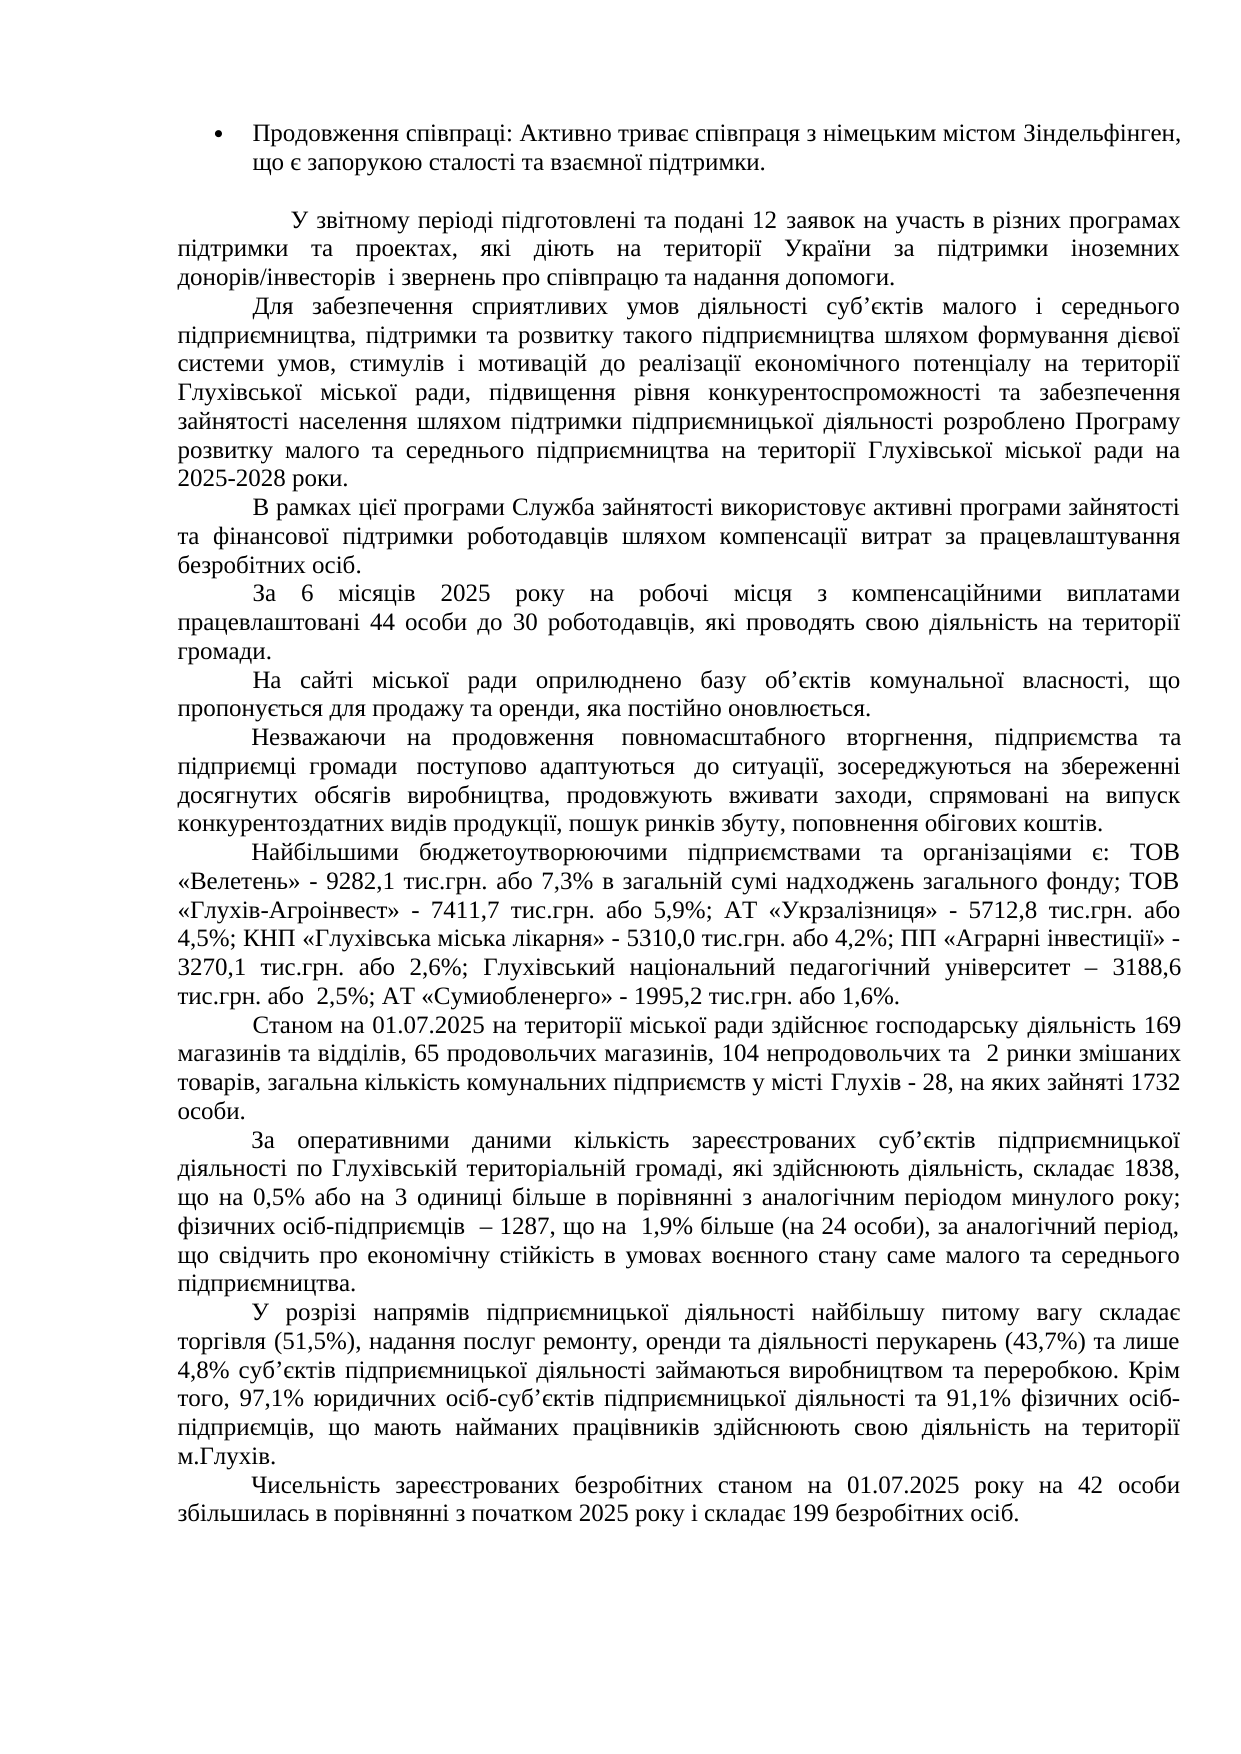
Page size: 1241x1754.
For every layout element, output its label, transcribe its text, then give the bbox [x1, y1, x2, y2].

text Найбільшими бюджетоутворюючими підприємствами та організаціями є: ТОВ «Велетень» - 9282,1 тис.грн. або 7,3% в загальній сумі надходжень загального фонду; ТОВ «Глухів-Агроінвест» - 7411,7 тис.грн. або 5,9%; АТ «Укрзалізниця» - 5712,8 тис.грн. або 4,5%; КНП «Глухівська міська лікарня» - 5310,0 тис.грн. або 4,2%; ПП «Аграрні інвестиції» - 3270,1 тис.грн. або 2,6%; Глухівський національний педагогічний університет – 3188,6 тис.грн. або 2,5%; АТ «Сумиобленерго» - 1995,2 тис.грн. або 1,6%. [177, 837, 1181, 1010]
text Незважаючи на продовження повномасштабного вторгнення, підприємства та підприємці громади поступово адаптуються до ситуації, зосереджуються на збереженні досягнутих обсягів виробництва, продовжують вживати заходи, спрямовані на випуск конкурентоздатних видів продукції, пошук ринків збуту, поповнення обігових коштів. [177, 722, 1181, 837]
text В рамках цієї програми Служба зайнятості використовує активні програми зайнятості та фінансової підтримки роботодавців шляхом компенсації витрат за працевлаштування безробітних осіб. [177, 492, 1181, 578]
text За 6 місяців 2025 року на робочі місця з компенсаційними виплатами працевлаштовані 44 особи до 30 роботодавців, які проводять свою діяльність на території громади. [177, 578, 1181, 665]
list Продовження співпраці: Активно триває співпраця з німецьким містом Зіндельфінген, що є запорукою сталості та взаємної підтримки. [215, 118, 1181, 176]
text За оперативними даними кількість зареєстрованих суб’єктів підприємницької діяльності по Глухівській територіальній громаді, які здійснюють діяльність, складає 1838, що на 0,5% або на 3 одиниці більше в порівнянні з аналогічним періодом минулого року; фізичних осіб-підприємців – 1287, що на 1,9% більше (на 24 особи), за аналогічний період, що свідчить про економічну стійкість в умовах воєнного стану саме малого та середнього підприємництва. [177, 1125, 1181, 1297]
text Для забезпечення сприятливих умов діяльності суб’єктів малого і середнього підприємництва, підтримки та розвитку такого підприємництва шляхом формування дієвої системи умов, стимулів і мотивацій до реалізації економічного потенціалу на території Глухівської міської ради, підвищення рівня конкурентоспроможності та забезпечення зайнятості населення шляхом підтримки підприємницької діяльності розроблено Програму розвитку малого та середнього підприємництва на території Глухівської міської ради на 2025-2028 роки. [177, 291, 1181, 492]
text У розрізі напрямів підприємницької діяльності найбільшу питому вагу складає торгівля (51,5%), надання послуг ремонту, оренди та діяльності перукарень (43,7%) та лише 4,8% суб’єктів підприємницької діяльності займаються виробництвом та переробкою. Крім того, 97,1% юридичних осіб-суб’єктів підприємницької діяльності та 91,1% фізичних осіб-підприємців, що мають найманих працівників здійснюють свою діяльність на території м.Глухів. [177, 1297, 1181, 1470]
text У звітному періоді підготовлені та подані 12 заявок на участь в різних програмах підтримки та проектах, які діють на території України за підтримки іноземних донорів/інвесторів і звернень про співпрацю та надання допомоги. [177, 205, 1181, 291]
text Станом на 01.07.2025 на території міської ради здійснює господарську діяльність 169 магазинів та відділів, 65 продовольчих магазинів, 104 непродовольчих та 2 ринки змішаних товарів, загальна кількість комунальних підприємств у місті Глухів - 28, на яких зайняті 1732 особи. [177, 1010, 1181, 1125]
text Чисельність зареєстрованих безробітних станом на 01.07.2025 року на 42 особи збільшилась в порівнянні з початком 2025 року і складає 199 безробітних осіб. [177, 1470, 1181, 1527]
text На сайті міської ради оприлюднено базу об’єктів комунальної власності, що пропонується для продажу та оренди, яка постійно оновлюється. [177, 665, 1181, 722]
